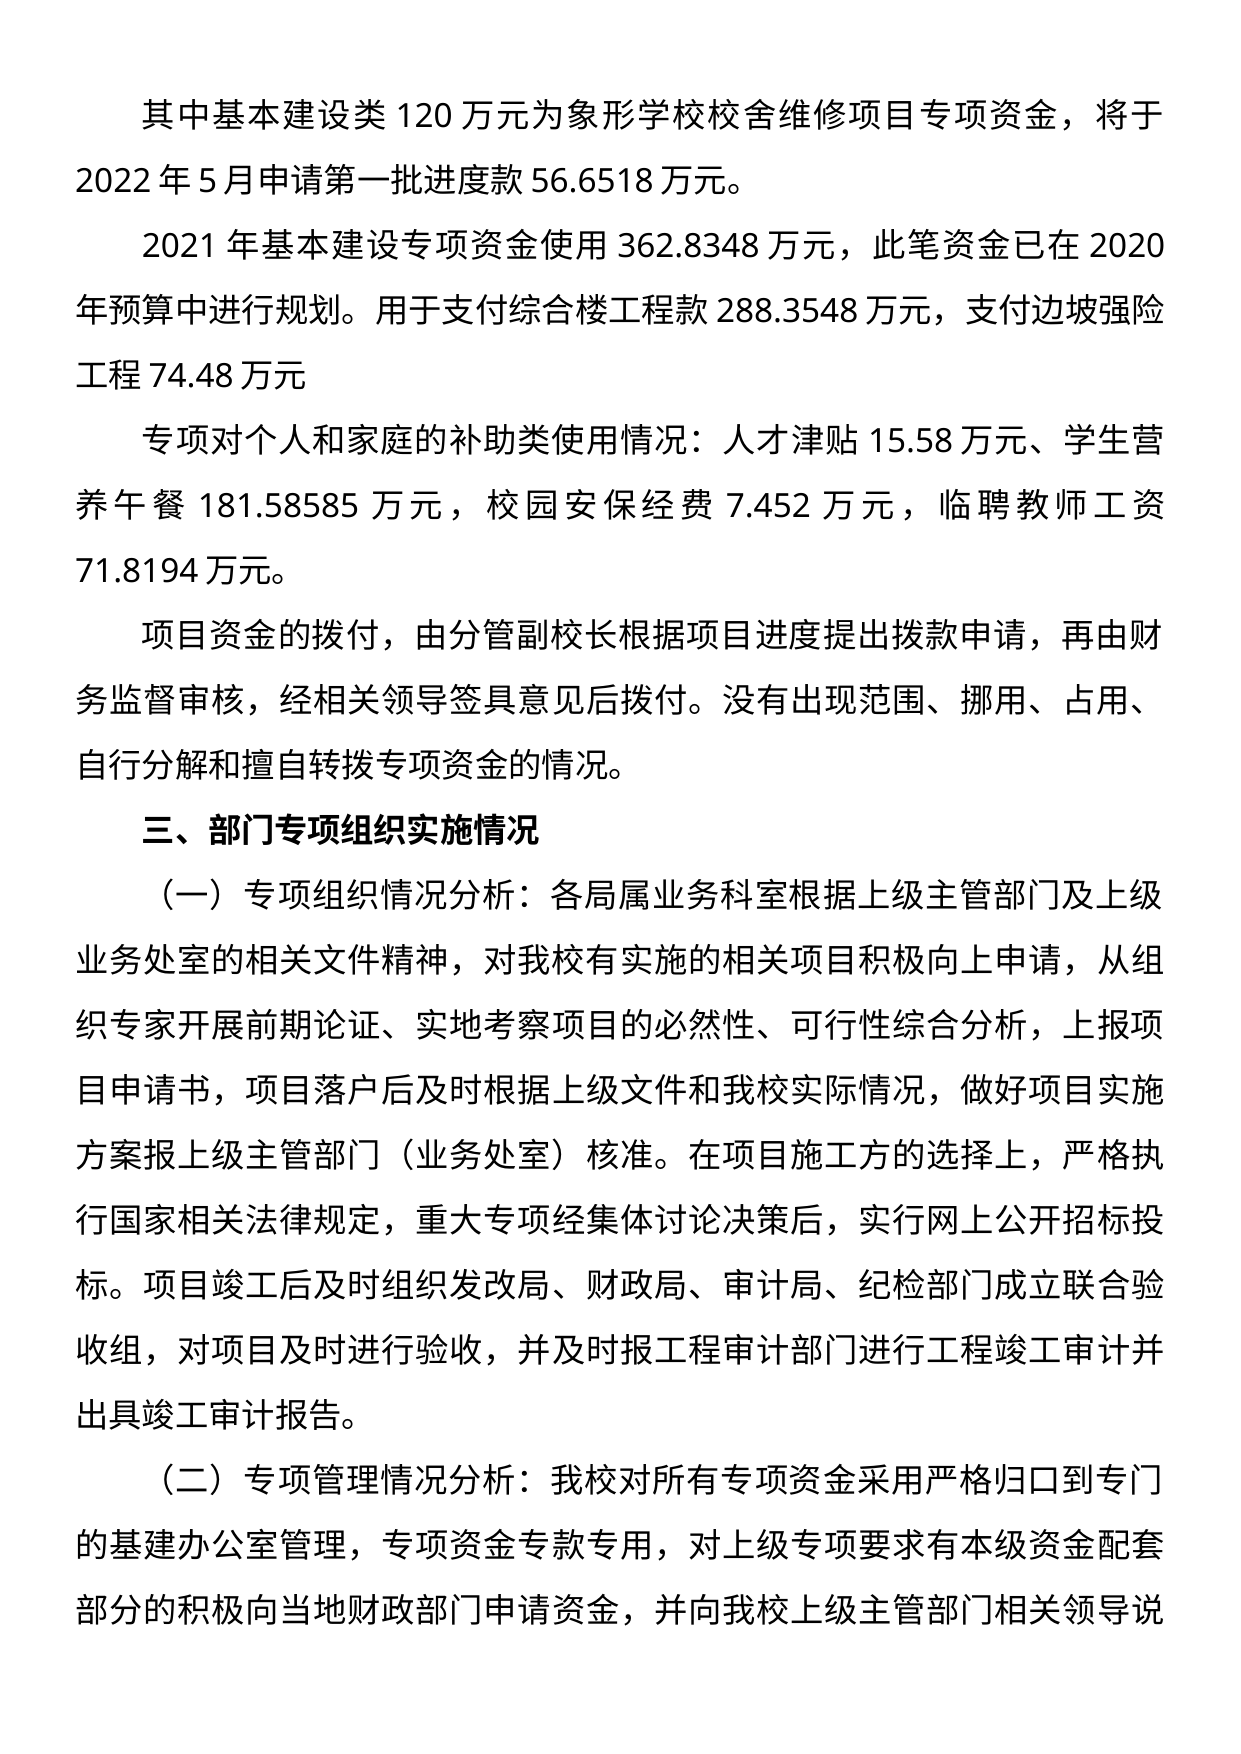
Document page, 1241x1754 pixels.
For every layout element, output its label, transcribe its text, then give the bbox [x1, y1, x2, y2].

text 专项对个人和家庭的补助类使用情况：人才津贴15.58万元、学生营养午餐181.58585万元，校园安保经费7.452万元，临聘教师工资71.8194万元。 [75, 406, 1165, 601]
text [75, 1446, 1165, 1641]
text 三、部门专项组织实施情况 [75, 796, 1165, 861]
text 其中基本建设类120万元为象形学校校舍维修项目专项资金，将于2022年5月申请第一批进度款56.6518万元。 [75, 81, 1165, 211]
text （一）专项组织情况分析：各局属业务科室根据上级主管部门及上级业务处室的相关文件精神，对我校有实施的相关项目积极向上申请，从组织专家开展前期论证、实地考察项目的必然性、可行性综合分析，上报项目申请书，项目落户后及时根据上级文件和我校实际情况，做好项目实施方案报上级主管部门（业务处室）核准。在项目施工方的选择上，严格执行国家相关法律规定，重大专项经集体讨论决策后，实行网上公开招标投标。项目竣工后及时组织发改局、财政局、审计局、纪检部门成立联合验收组，对项目及时进行验收，并及时报工程审计部门进行工程竣工审计并出具竣工审计报告。 [75, 861, 1165, 1446]
text 项目资金的拨付，由分管副校长根据项目进度提出拨款申请，再由财务监督审核，经相关领导签具意见后拨付。没有出现范围、挪用、占用、自行分解和擅自转拨专项资金的情况。 [75, 601, 1165, 796]
text 2021年基本建设专项资金使用362.8348万元，此笔资金已在2020年预算中进行规划。用于支付综合楼工程款288.3548万元，支付边坡强险工程74.48万元 [75, 211, 1165, 406]
